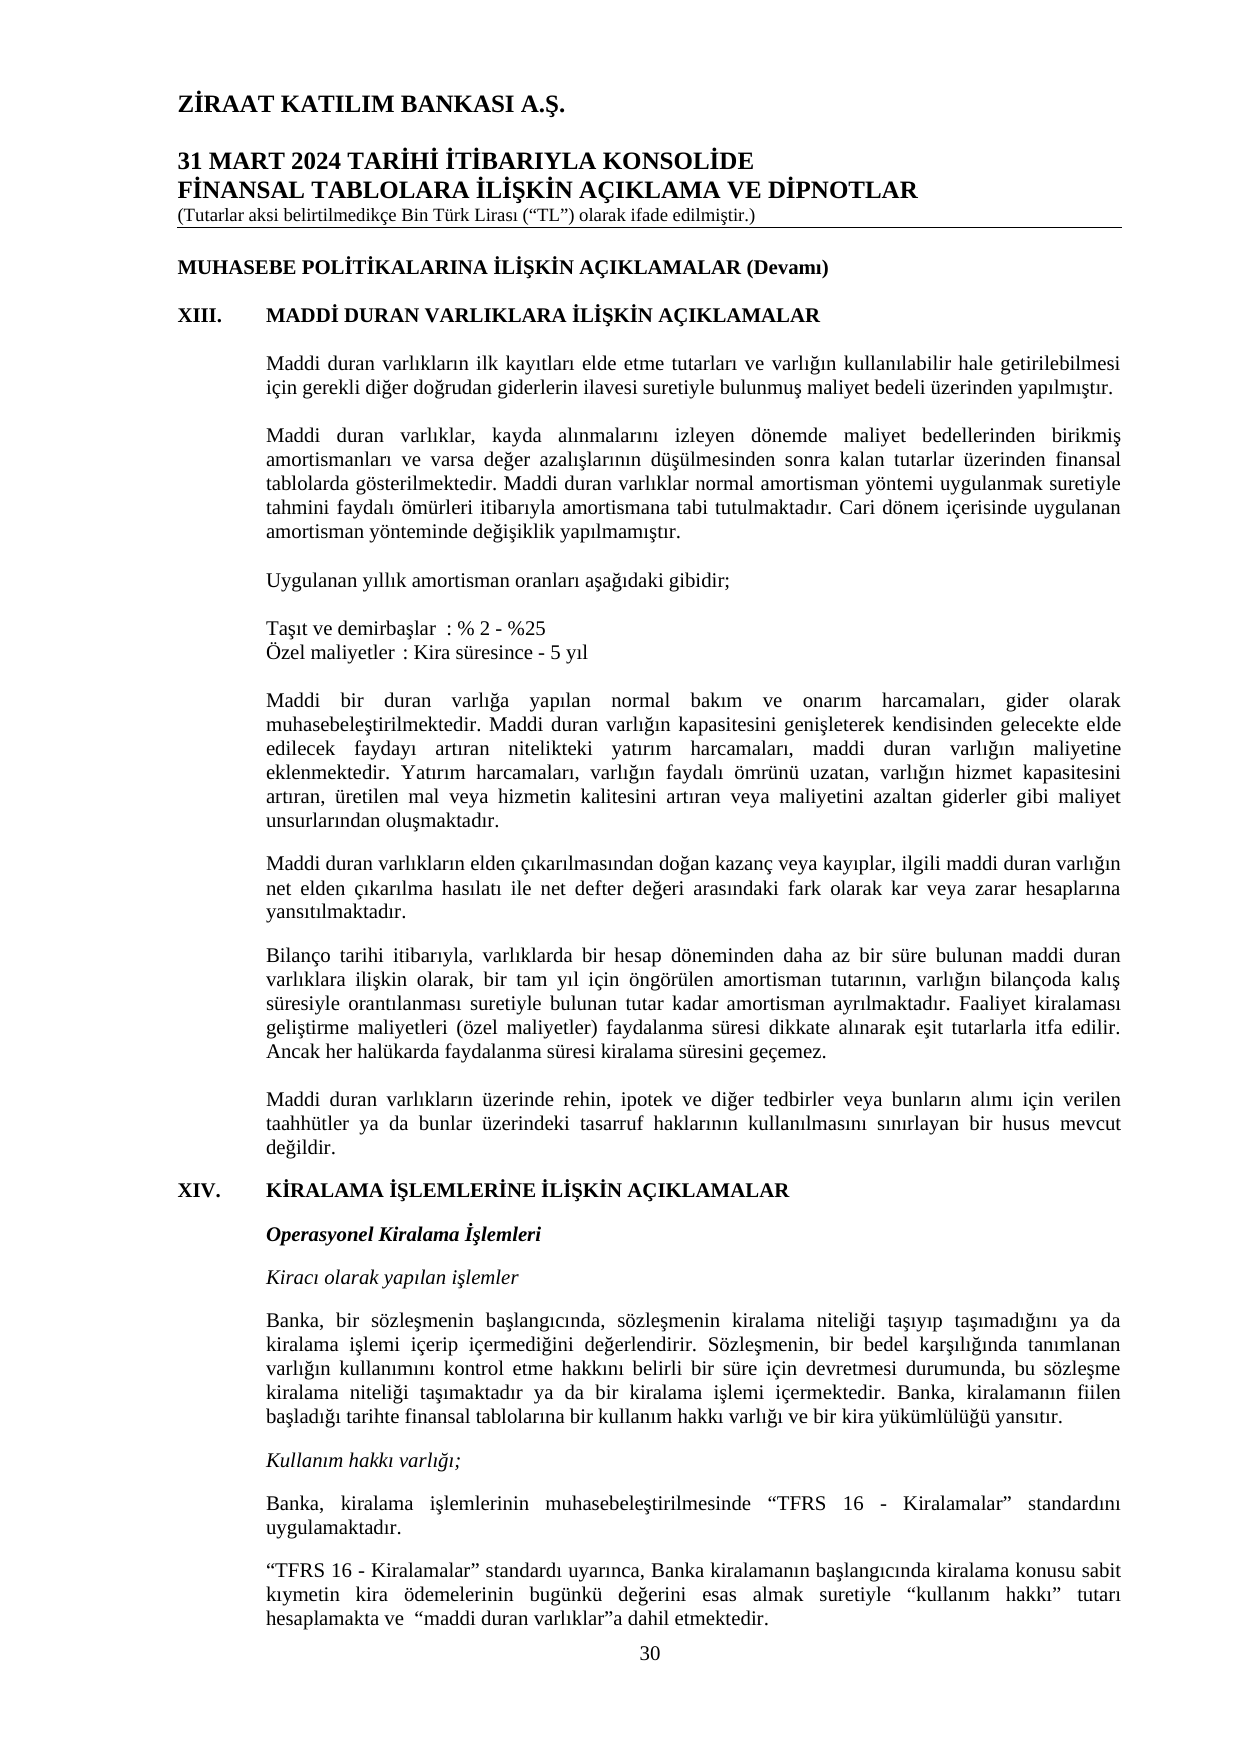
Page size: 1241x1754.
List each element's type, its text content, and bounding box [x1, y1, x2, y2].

text Banka, kiralama işlemlerinin muhasebeleştirilmesinde “TFRS 16 - Kiralamalar” standardını uygulamaktadır. [266, 1491, 1122, 1539]
text Taşıt ve demirbaşlar : % 2 - %25 [266, 616, 1122, 640]
text Maddi bir duran varlığa yapılan normal bakım ve onarım harcamaları, gider olarak muhasebeleştirilmektedir. Maddi duran varlığın kapasitesini genişleterek kendisinden gelecekte elde edilecek faydayı artıran nitelikteki yatırım harcamaları, maddi duran varlığın maliyetine eklenmektedir. Yatırım harcamaları, varlığın faydalı ömrünü uzatan, varlığın hizmet kapasitesini artıran, üretilen mal veya hizmetin kalitesini artıran veya maliyetini azaltan giderler gibi maliyet unsurlarından oluşmaktadır. [266, 688, 1122, 832]
text “TFRS 16 - Kiralamalar” standardı uyarınca, Banka kiralamanın başlangıcında kiralama konusu sabit kıymetin kira ödemelerinin bugünkü değerini esas almak suretiyle “kullanım hakkı” tutarı hesaplamakta ve “maddi duran varlıklar”a dahil etmektedir. [266, 1558, 1122, 1630]
text Maddi duran varlıkların elden çıkarılmasından doğan kazanç veya kayıplar, ilgili maddi duran varlığın net elden çıkarılma hasılatı ile net defter değeri arasındaki fark olarak kar veya zarar hesaplarına yansıtılmaktadır. [266, 851, 1122, 923]
text XIII. MADDİ DURAN VARLIKLARA İLİŞKİN AÇIKLAMALAR [177, 303, 1122, 327]
text MUHASEBE POLİTİKALARINA İLİŞKİN AÇIKLAMALAR (Devamı) [177, 255, 1122, 279]
text Kullanım hakkı varlığı; [266, 1448, 1122, 1472]
text Uygulanan yıllık amortisman oranları aşağıdaki gibidir; [266, 567, 1122, 592]
text Bilanço tarihi itibarıyla, varlıklarda bir hesap döneminden daha az bir süre bulunan maddi duran varlıklara ilişkin olarak, bir tam yıl için öngörülen amortisman tutarının, varlığın bilançoda kalış süresiyle orantılanması suretiyle bulunan tutar kadar amortisman ayrılmaktadır. Faaliyet kiralaması geliştirme maliyetleri (özel maliyetler) faydalanma süresi dikkate alınarak eşit tutarlarla itfa edilir. Ancak her halükarda faydalanma süresi kiralama süresini geçemez. [266, 943, 1122, 1063]
text XIV. KİRALAMA İŞLEMLERİNE İLİŞKİN AÇIKLAMALAR [177, 1178, 1122, 1202]
text Özel maliyetler : Kira süresince - 5 yıl [266, 640, 1122, 664]
text Operasyonel Kiralama İşlemleri [266, 1222, 1122, 1246]
text Maddi duran varlıkların ilk kayıtları elde etme tutarları ve varlığın kullanılabilir hale getirilebilmesi için gerekli diğer doğrudan giderlerin ilavesi suretiyle bulunmuş maliyet bedeli üzerinden yapılmıştır. [266, 351, 1122, 399]
text Maddi duran varlıklar, kayda alınmalarını izleyen dönemde maliyet bedellerinden birikmiş amortismanları ve varsa değer azalışlarının düşülmesinden sonra kalan tutarlar üzerinden finansal tablolarda gösterilmektedir. Maddi duran varlıklar normal amortisman yöntemi uygulanmak suretiyle tahmini faydalı ömürleri itibarıyla amortismana tabi tutulmaktadır. Cari dönem içerisinde uygulanan amortisman yönteminde değişiklik yapılmamıştır. [266, 423, 1122, 543]
text Maddi duran varlıkların üzerinde rehin, ipotek ve diğer tedbirler veya bunların alımı için verilen taahhütler ya da bunlar üzerindeki tasarruf haklarının kullanılmasını sınırlayan bir husus mevcut değildir. [266, 1087, 1122, 1159]
text Banka, bir sözleşmenin başlangıcında, sözleşmenin kiralama niteliği taşıyıp taşımadığını ya da kiralama işlemi içerip içermediğini değerlendirir. Sözleşmenin, bir bedel karşılığında tanımlanan varlığın kullanımını kontrol etme hakkını belirli bir süre için devretmesi durumunda, bu sözleşme kiralama niteliği taşımaktadır ya da bir kiralama işlemi içermektedir. Banka, kiralamanın fiilen başladığı tarihte finansal tablolarına bir kullanım hakkı varlığı ve bir kira yükümlülüğü yansıtır. [266, 1308, 1122, 1428]
text Kiracı olarak yapılan işlemler [266, 1265, 1122, 1289]
